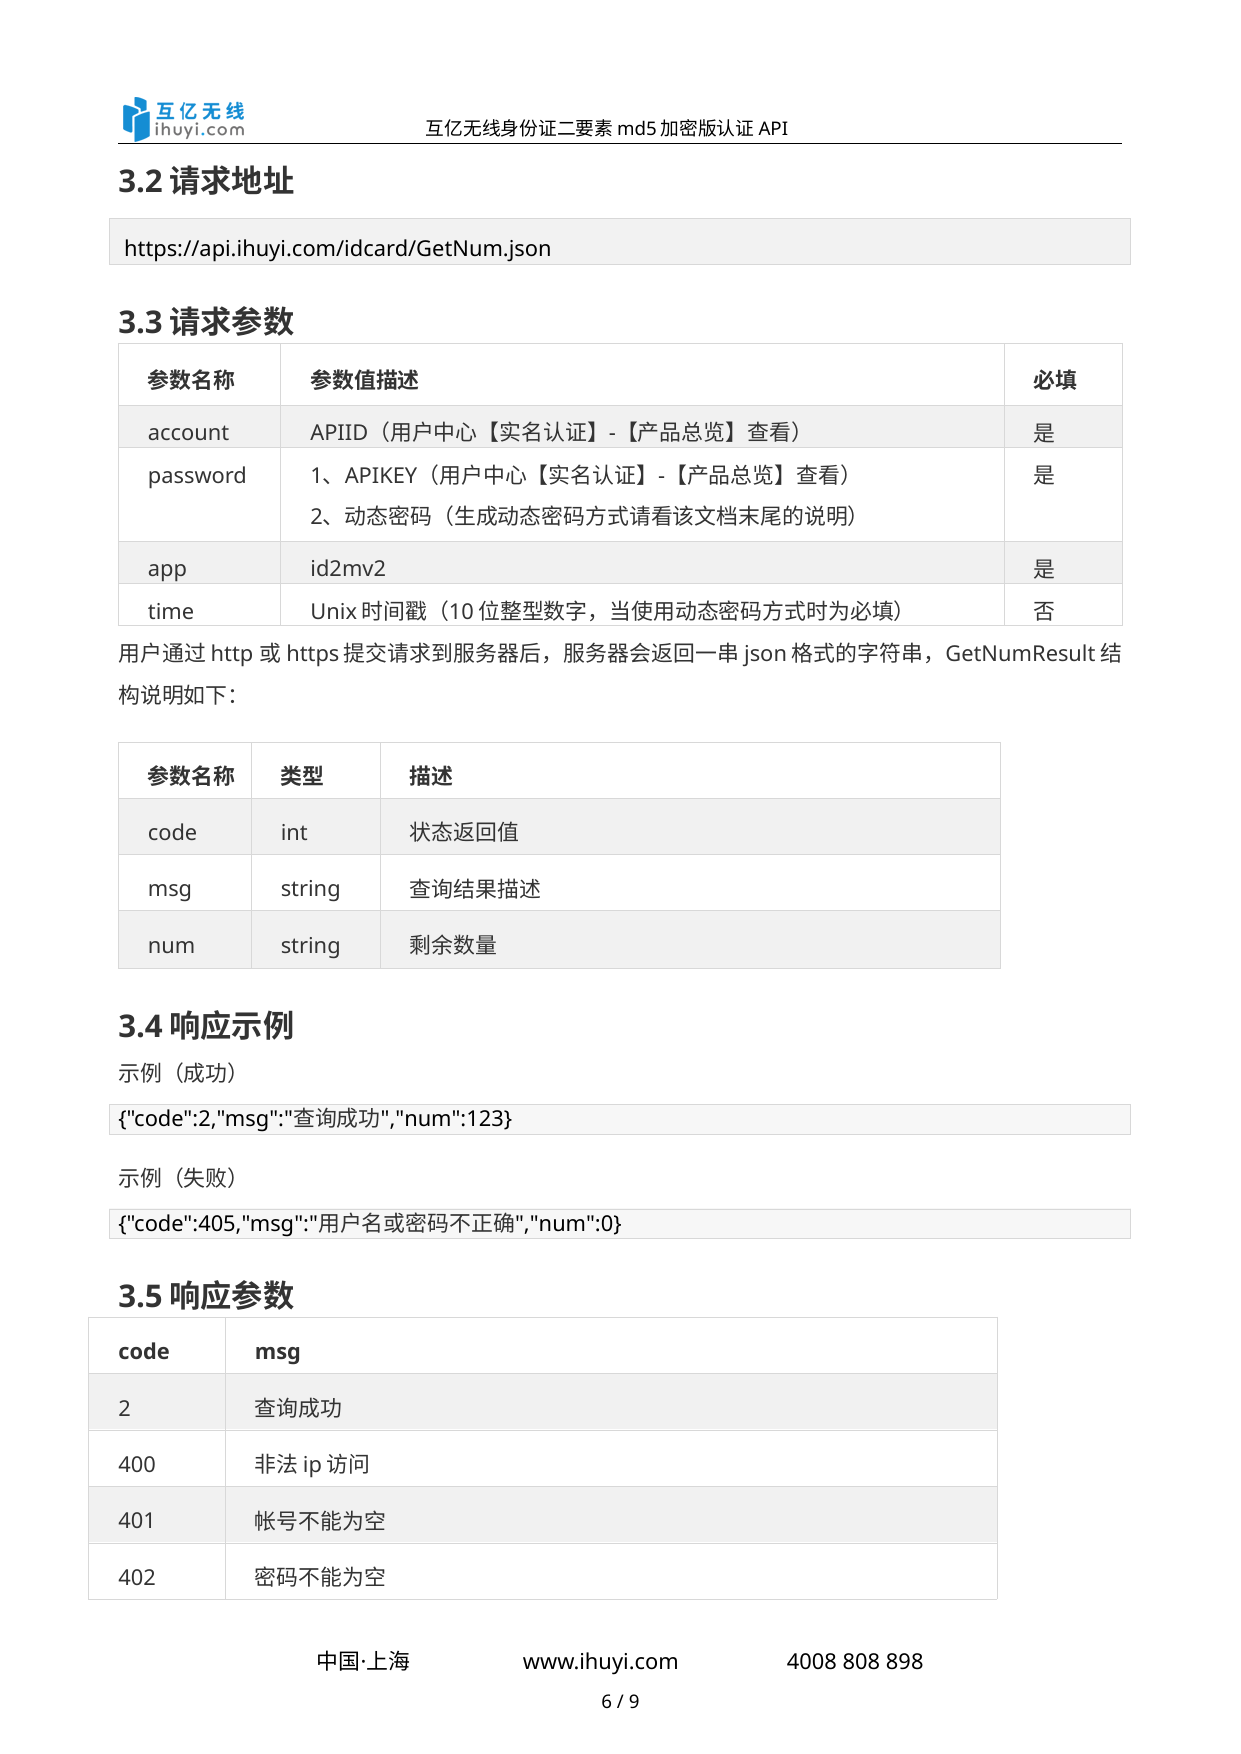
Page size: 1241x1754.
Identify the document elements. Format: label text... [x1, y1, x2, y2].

text https://api.ihuyi.com/idcard/GetNum.json [110, 219, 1130, 264]
table_header 参数名称 [119, 344, 280, 405]
table_cell APIID（用户中心【实名认证】-【产品总览】查看） [281, 406, 1004, 447]
table_header 类型 [252, 743, 380, 798]
table_cell time [119, 584, 280, 625]
subtitle 3.4响应示例 [118, 1001, 1122, 1046]
text {"code":2,"msg":"查询成功","num":123} [110, 1105, 1130, 1134]
table_cell 帐号不能为空 [226, 1487, 997, 1542]
table_cell password [119, 448, 280, 541]
table_cell 查询成功 [226, 1374, 997, 1429]
picture [118, 88, 249, 143]
table_cell 是 [1005, 448, 1122, 541]
table_cell 是 [1005, 406, 1122, 447]
table_cell 402 [89, 1544, 225, 1599]
table_cell code [119, 799, 251, 854]
table_cell 400 [89, 1431, 225, 1486]
table_header 描述 [381, 743, 1000, 798]
text 示例（成功） [118, 1046, 1122, 1088]
table_cell 剩余数量 [381, 911, 1000, 968]
text 示例（失败） [118, 1151, 1122, 1192]
text {"code":405,"msg":"用户名或密码不正确","num":0} [110, 1210, 1130, 1238]
table_cell id2mv2 [281, 542, 1004, 583]
table_cell Unix时间戳（10位整型数字，当使用动态密码方式时为必填） [281, 584, 1004, 625]
table_cell msg [119, 855, 251, 910]
table_cell account [119, 406, 280, 447]
table_cell 状态返回值 [381, 799, 1000, 854]
text 用户通过http 或 https提交请求到服务器后，服务器会返回一串json格式的字符串，GetNumResult结构说明如下： [118, 626, 1122, 709]
table_cell 1、APIKEY（用户中心【实名认证】-【产品总览】查看） 2、动态密码（生成动态密码方式请看该文档末尾的说明） [281, 448, 1004, 541]
table_cell 非法ip访问 [226, 1431, 997, 1486]
table_cell int [252, 799, 380, 854]
table_header 参数值描述 [281, 344, 1004, 405]
table_cell 是 [1005, 542, 1122, 583]
table_cell 401 [89, 1487, 225, 1542]
table_cell num [119, 911, 251, 968]
table_header 参数名称 [119, 743, 251, 798]
table_header msg [226, 1318, 997, 1373]
table_cell string [252, 911, 380, 968]
table_header code [89, 1318, 225, 1373]
table_cell string [252, 855, 380, 910]
table_cell 密码不能为空 [226, 1544, 997, 1599]
subtitle 3.5响应参数 [118, 1271, 1122, 1317]
subtitle 3.2请求地址 [118, 156, 1122, 202]
table_cell app [119, 542, 280, 583]
table_cell 否 [1005, 584, 1122, 625]
table_cell 查询结果描述 [381, 855, 1000, 910]
table_cell 2 [89, 1374, 225, 1429]
table_header 必填 [1005, 344, 1122, 405]
subtitle 3.3请求参数 [118, 297, 1122, 343]
